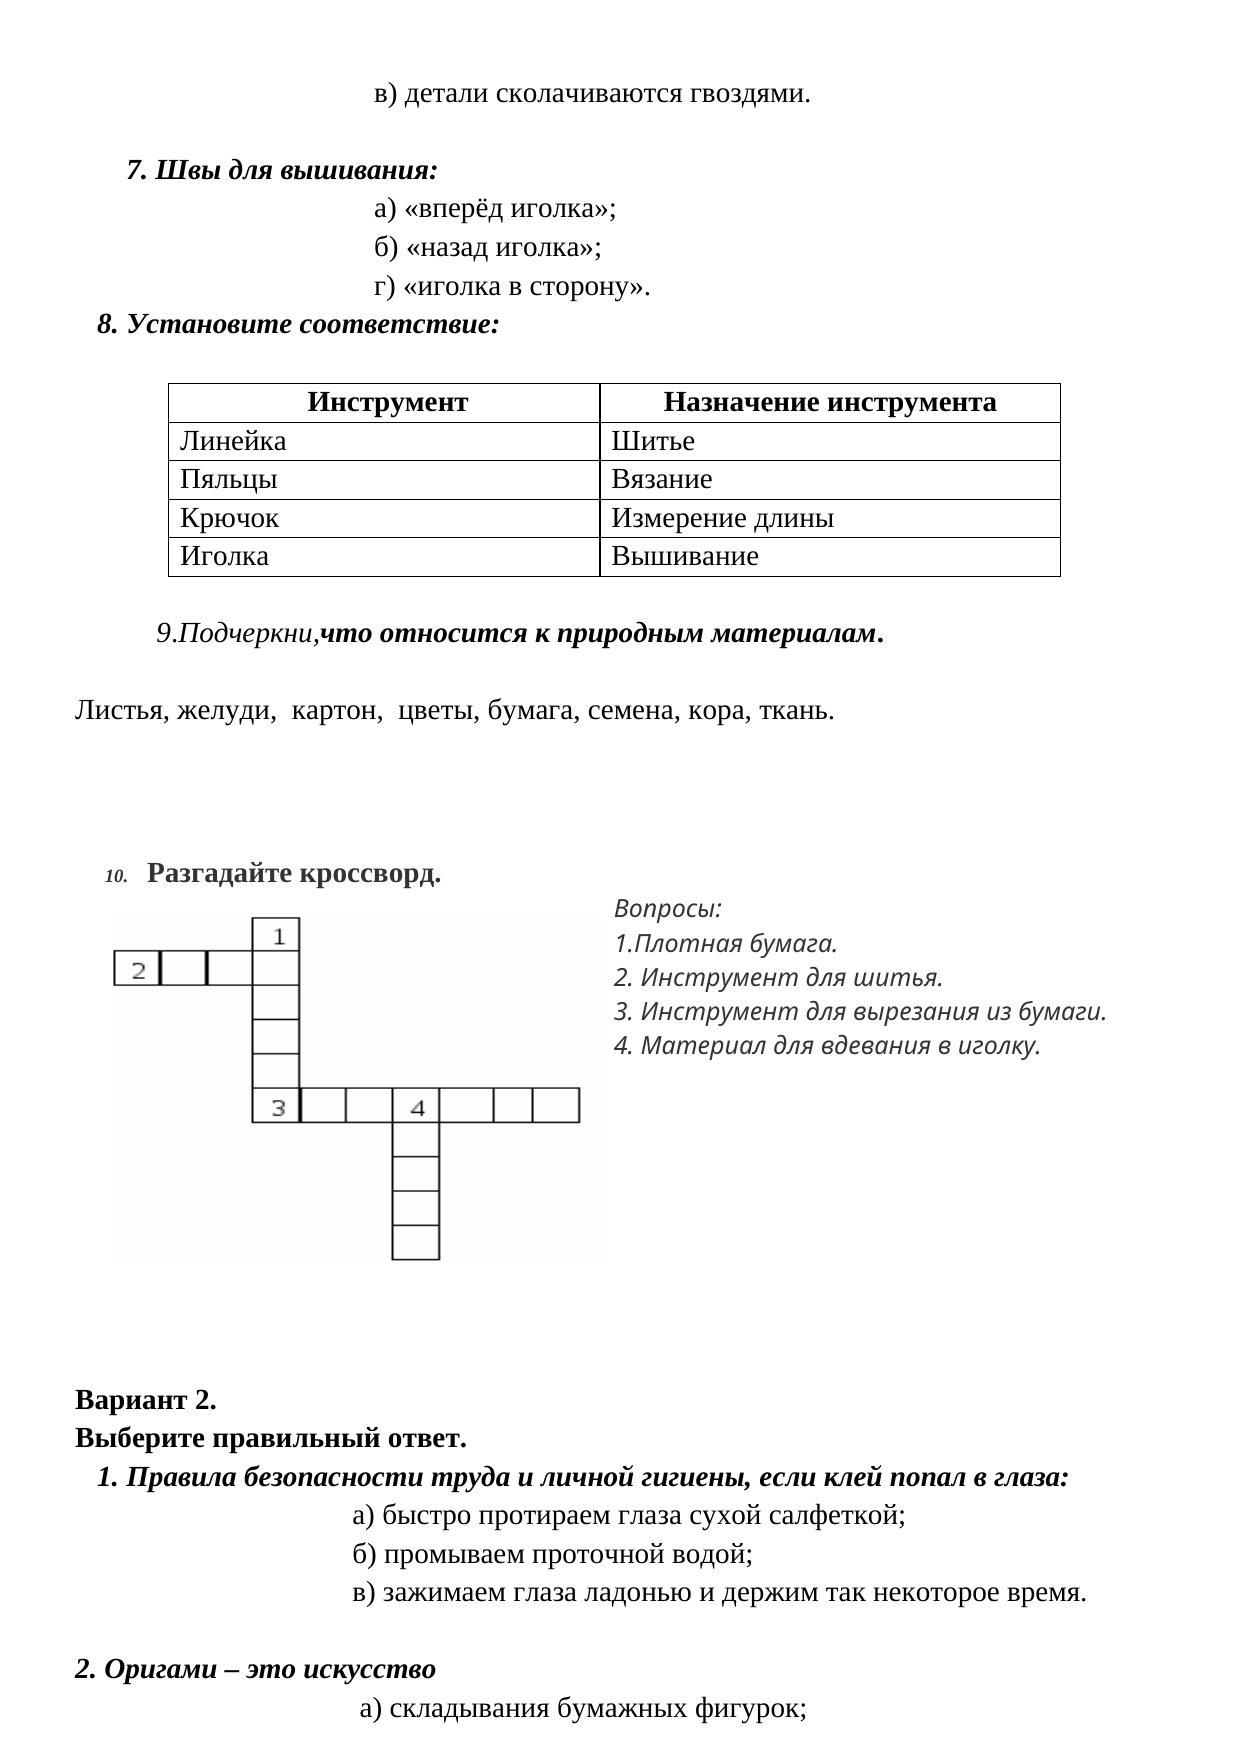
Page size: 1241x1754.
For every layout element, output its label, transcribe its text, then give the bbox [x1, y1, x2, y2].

text а) складывания бумажных фигурок; [75, 1690, 1165, 1724]
list Разгадайте кроссворд. [104, 855, 1165, 888]
text 1. Правила безопасности труда и личной гигиены, если клей попал в глаза: [75, 1459, 1165, 1492]
list 9.Подчеркни,что относится к природным материалам. [112, 615, 1165, 649]
text а) быстро протираем глаза сухой салфеткой; [75, 1497, 1165, 1531]
text 8. Установите соответствие: [75, 306, 1165, 340]
table_header Назначение инструмента [601, 384, 1060, 422]
table_cell Крючок [169, 500, 599, 537]
table_header Инструмент [169, 384, 599, 422]
text в) зажимаем глаза ладонью и держим так некоторое время. [75, 1574, 1165, 1608]
text 7. Швы для вышивания: [75, 152, 1165, 186]
table_cell Линейка [169, 423, 599, 460]
text г) «иголка в сторону». [75, 268, 1165, 301]
text 2. Оригами – это искусство [75, 1652, 1165, 1685]
table_cell Вышивание [601, 538, 1060, 576]
text Листья, желуди, картон, цветы, бумага, семена, кора, ткань. [75, 692, 1165, 726]
table_cell Измерение длины [601, 500, 1060, 537]
table_cell Пяльцы [169, 461, 599, 499]
text а) «вперёд иголка»; [75, 191, 1165, 224]
table_cell Шитье [601, 423, 1060, 460]
table_cell Иголка [169, 538, 599, 576]
text б) промываем проточной водой; [75, 1536, 1165, 1569]
text Выберите правильный ответ. [75, 1420, 1165, 1454]
text в) детали сколачиваются гвоздями. [75, 75, 1165, 108]
picture [112, 916, 604, 1262]
text Вариант 2. [75, 1382, 1165, 1415]
table_cell Вязание [601, 461, 1060, 499]
text б) «назад иголка»; [75, 229, 1165, 263]
